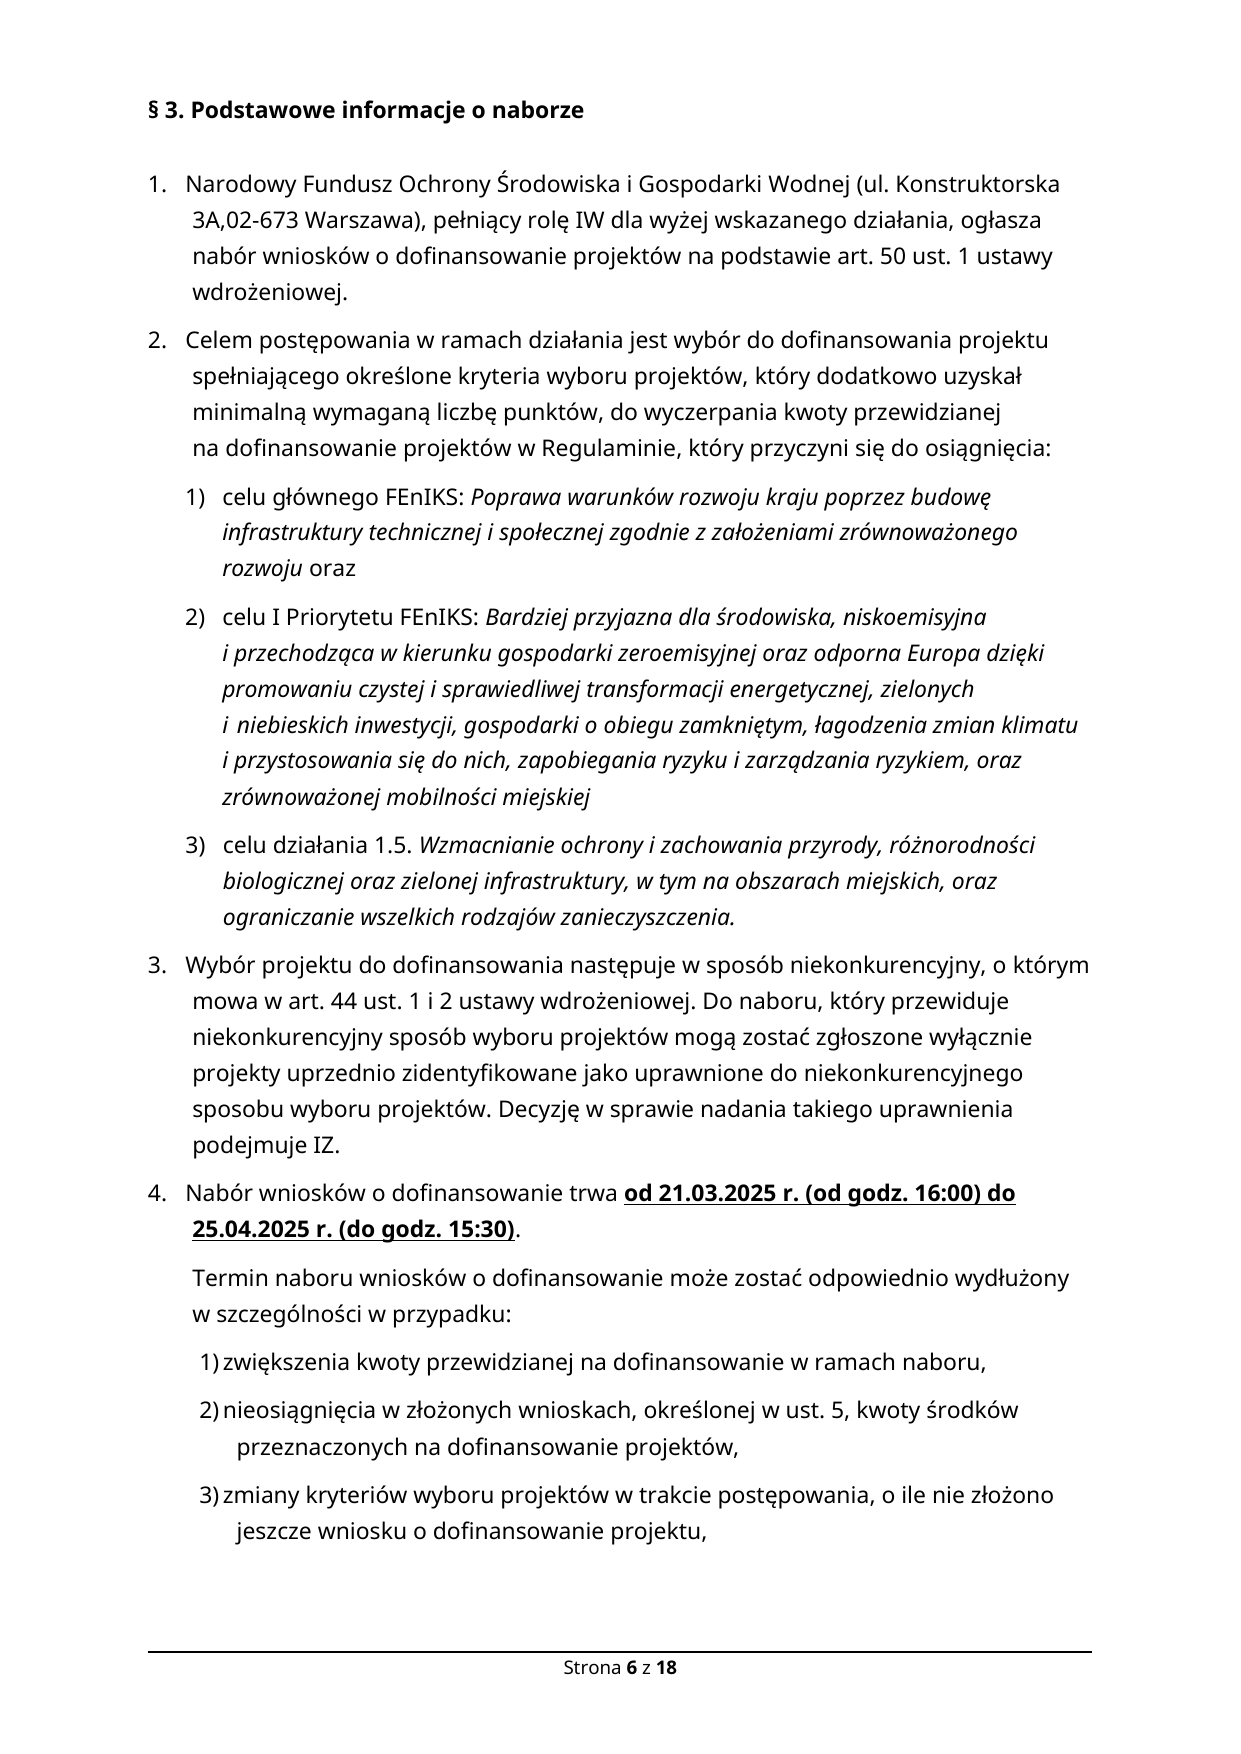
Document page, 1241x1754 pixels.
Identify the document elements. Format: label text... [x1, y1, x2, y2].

list Narodowy Fundusz Ochrony Środowiska i Gospodarki Wodnej (ul. Konstruktorska 3A,02-673 Warszawa), pełniący rolę IW dla wyżej wskazanego działania, ogłasza nabór wniosków o dofinansowanie projektów na podstawie art. 50 ust. 1 ustawy wdrożeniowej. [148, 168, 1092, 307]
list celu głównego FEnIKS: Poprawa warunków rozwoju kraju poprzez budowę infrastruktury technicznej i społecznej zgodnie z założeniami zrównoważonego rozwoju oraz [185, 480, 1092, 583]
list nieosiągnięcia w złożonych wnioskach, określonej w ust. 5, kwoty środków przeznaczonych na dofinansowanie projektów, [199, 1394, 1092, 1462]
list zwiększenia kwoty przewidzianej na dofinansowanie w ramach naboru, [199, 1346, 1092, 1377]
list celu działania 1.5. Wzmacnianie ochrony i zachowania przyrody, różnorodności biologicznej oraz zielonej infrastruktury, w tym na obszarach miejskich, oraz ograniczanie wszelkich rodzajów zanieczyszczenia. [185, 829, 1092, 932]
list Nabór wniosków o dofinansowanie trwa od 21.03.2025 r. (od godz. 16:00) do 25.04.2025 r. (do godz. 15:30). [148, 1177, 1092, 1244]
list Wybór projektu do dofinansowania następuje w sposób niekonkurencyjny, o którym mowa w art. 44 ust. 1 i 2 ustawy wdrożeniowej. Do naboru, który przewiduje niekonkurencyjny sposób wyboru projektów mogą zostać zgłoszone wyłącznie projekty uprzednio zidentyfikowane jako uprawnione do niekonkurencyjnego sposobu wyboru projektów. Decyzję w sprawie nadania takiego uprawnienia podejmuje IZ. [148, 949, 1092, 1160]
subtitle § 3. Podstawowe informacje o naborze [148, 94, 1092, 126]
list celu I Priorytetu FEnIKS: Bardziej przyjazna dla środowiska, niskoemisyjna i przechodząca w kierunku gospodarki zeroemisyjnej oraz odporna Europa dzięki promowaniu czystej i sprawiedliwej transformacji energetycznej, zielonych i niebieskich inwestycji, gospodarki o obiegu zamkniętym, łagodzenia zmian klimatu i przystosowania się do nich, zapobiegania ryzyku i zarządzania ryzykiem, oraz zrównoważonej mobilności miejskiej [185, 601, 1092, 812]
list Celem postępowania w ramach działania jest wybór do dofinansowania projektu spełniającego określone kryteria wyboru projektów, który dodatkowo uzyskał minimalną wymaganą liczbę punktów, do wyczerpania kwoty przewidzianej na dofinansowanie projektów w Regulaminie, który przyczyni się do osiągnięcia: [148, 324, 1092, 463]
text Termin naboru wniosków o dofinansowanie może zostać odpowiednio wydłużony w szczególności w przypadku: [192, 1262, 1092, 1329]
list zmiany kryteriów wyboru projektów w trakcie postępowania, o ile nie złożono jeszcze wniosku o dofinansowanie projektu, [199, 1479, 1092, 1546]
